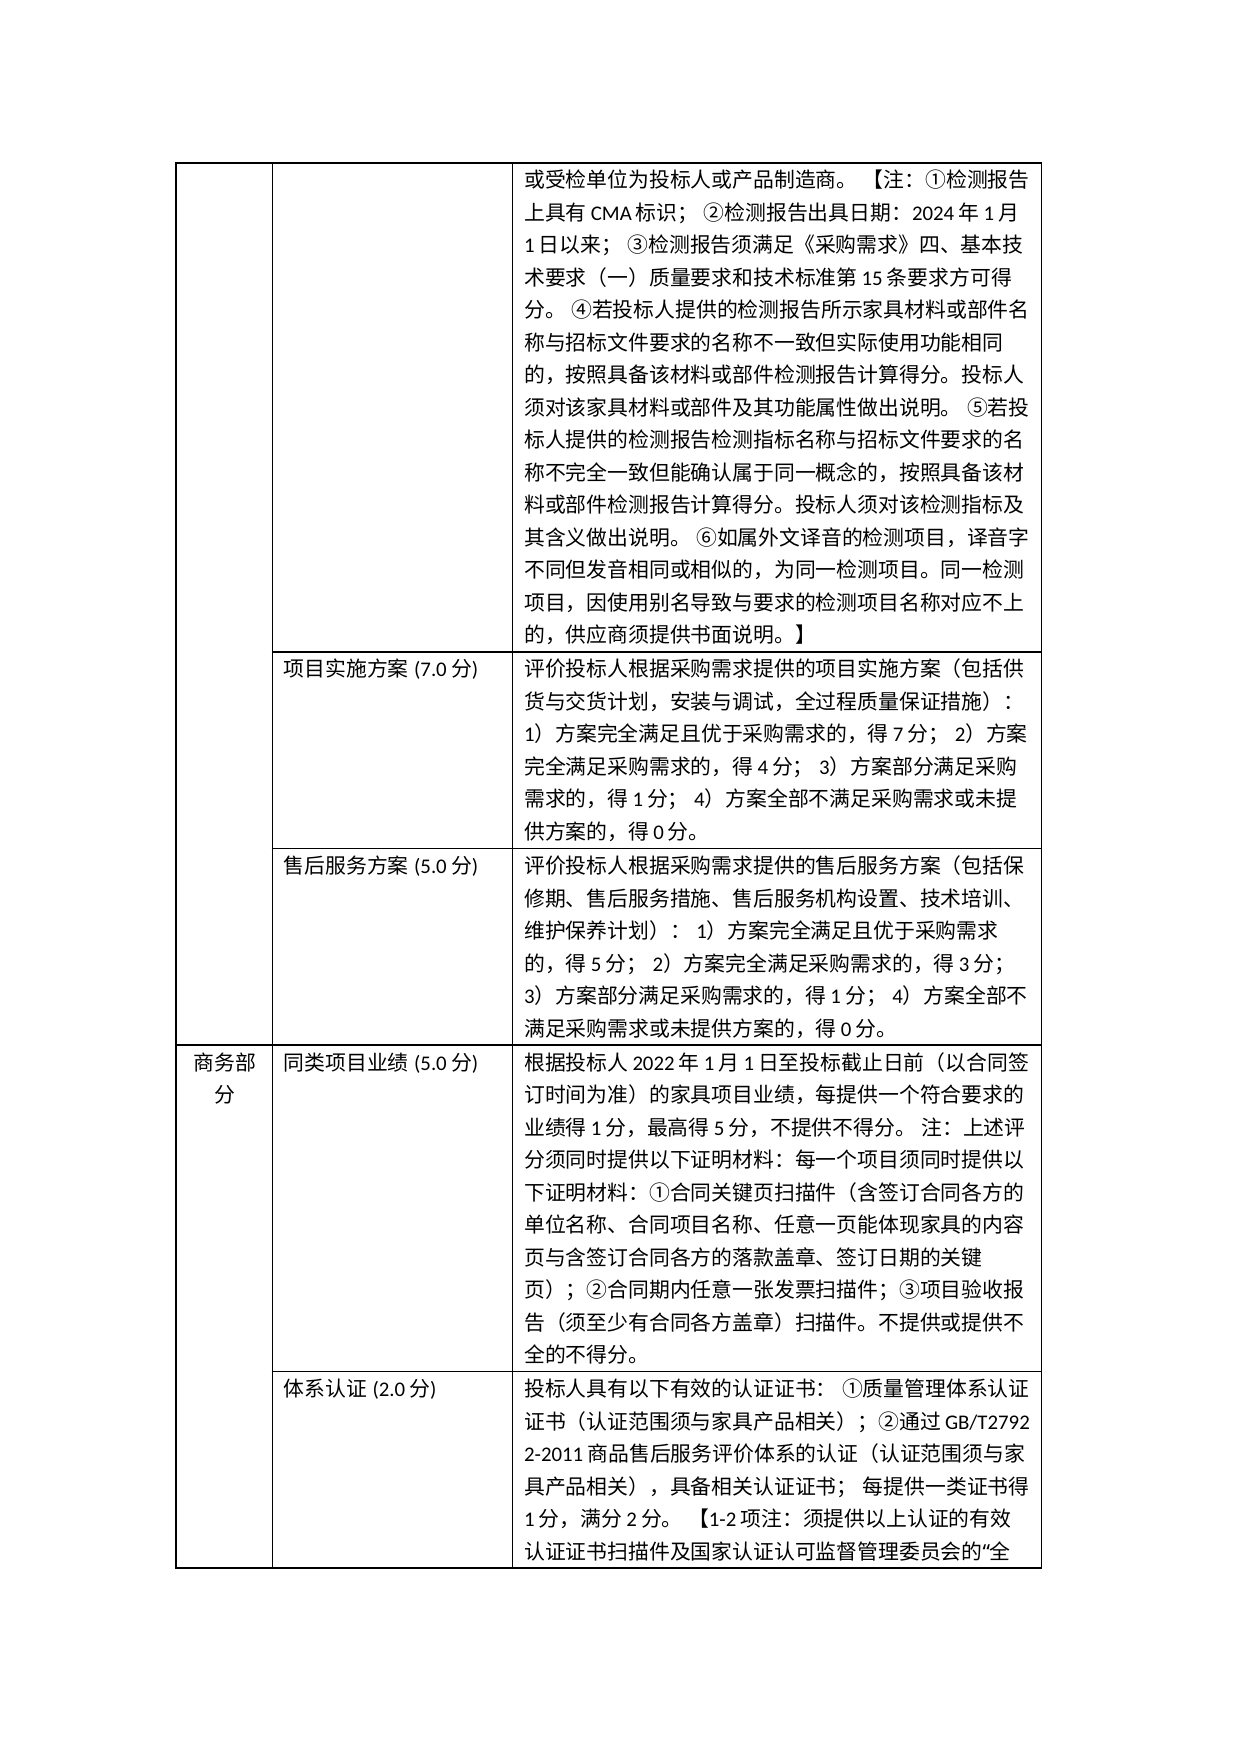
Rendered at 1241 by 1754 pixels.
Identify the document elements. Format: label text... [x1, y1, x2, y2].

table_cell 根据投标人2022年1月1日至投标截止日前（以合同签订时间为准）的家具项目业绩，每提供一个符合要求的业绩得1分，最高得5分，不提供不得分。 注：上述评分须同时提供以下证明材料：每一个项目须同时提供以下证明材料：①合同关键页扫描件（含签订合同各方的单位名称、合同项目名称、任意一页能体现家具的内容页与含签订合同各方的落款盖章、签订日期的关键页）；②合同期内任意一张发票扫描件；③项目验收报告（须至少有合同各方盖章）扫描件。不提供或提供不全的不得分。 [513, 1046, 1041, 1371]
table_cell 评价投标人根据采购需求提供的项目实施方案（包括供货与交货计划，安装与调试，全过程质量保证措施）： 1）方案完全满足且优于采购需求的，得7分； 2）方案完全满足采购需求的，得4分； 3）方案部分满足采购需求的，得1分； 4）方案全部不满足采购需求或未提供方案的，得0分。 [513, 653, 1041, 848]
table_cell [513, 1372, 1041, 1567]
table_cell 售后服务方案 (5.0分) [273, 849, 512, 1044]
table_cell 体系认证 (2.0分) [273, 1372, 512, 1567]
table_cell 评价投标人根据采购需求提供的售后服务方案（包括保修期、售后服务措施、售后服务机构设置、技术培训、维护保养计划）： 1）方案完全满足且优于采购需求的，得5分； 2）方案完全满足采购需求的，得3分； 3）方案部分满足采购需求的，得1分； 4）方案全部不满足采购需求或未提供方案的，得0分。 [513, 849, 1041, 1044]
table_cell 项目实施方案 (7.0分) [273, 653, 512, 848]
table_cell 同类项目业绩 (5.0分) [273, 1046, 512, 1371]
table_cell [513, 164, 1041, 651]
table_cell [273, 164, 512, 651]
table_cell 商务部分 [177, 1046, 272, 1567]
